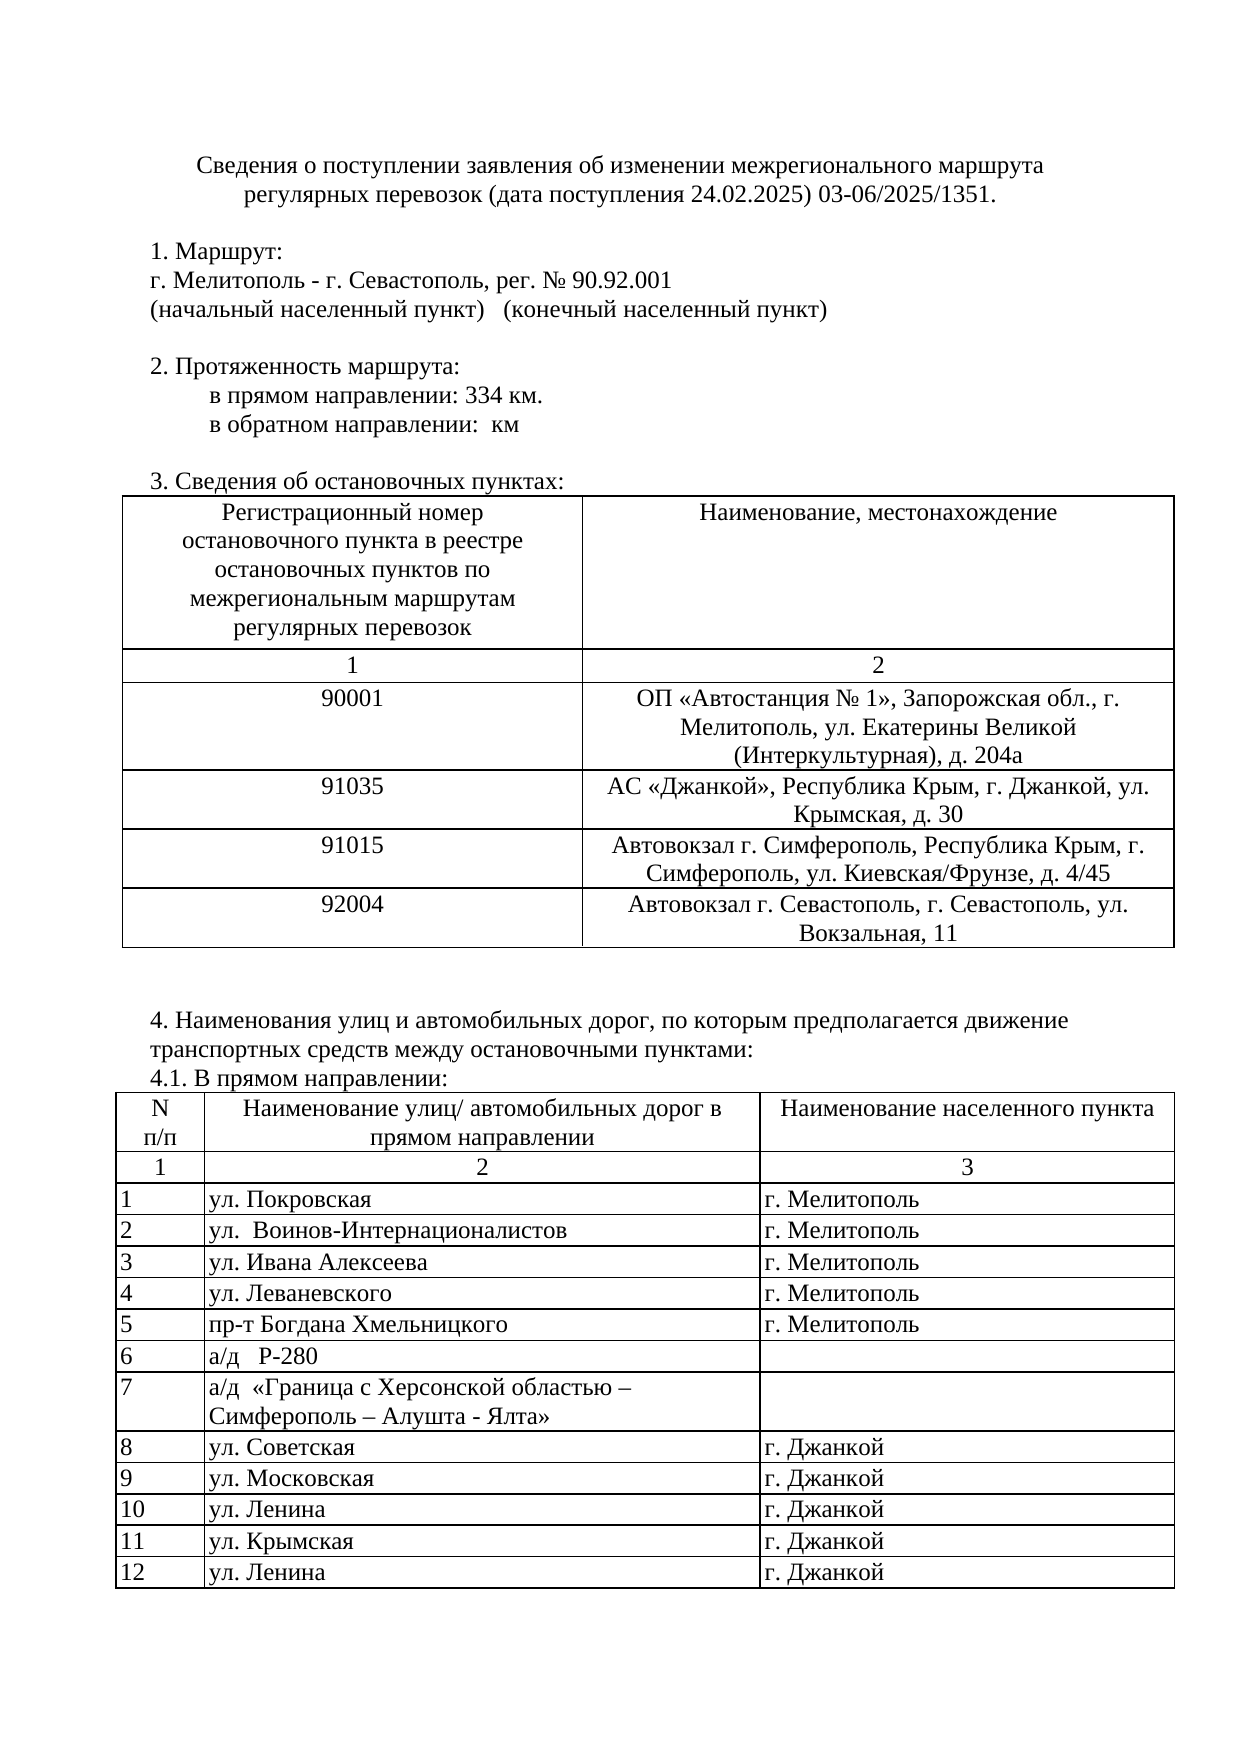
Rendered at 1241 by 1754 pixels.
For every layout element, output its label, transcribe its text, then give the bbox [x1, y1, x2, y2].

table_cell г. Мелитополь [761, 1184, 1174, 1214]
table_cell АС «Джанкой», Республика Крым, г. Джанкой, ул. Крымская, д. 30 [583, 771, 1173, 828]
table_cell 91035 [123, 771, 582, 828]
table_cell 10 [117, 1495, 204, 1524]
table_cell ул. Ивана Алексеева [205, 1247, 759, 1277]
text г. Мелитополь - г. Севастополь, рег. № 90.92.001 [150, 265, 1090, 294]
table_header N п/п [117, 1093, 204, 1151]
table_cell а/д «Граница с Херсонской областью – Симферополь – Алушта - Ялта» [205, 1373, 759, 1430]
table_header Наименование улиц/ автомобильных дорог в прямом направлении [205, 1093, 759, 1151]
table_cell г. Мелитополь [761, 1278, 1174, 1308]
table_header Наименование населенного пункта [761, 1093, 1174, 1151]
table_cell г. Мелитополь [761, 1310, 1174, 1339]
text в обратном направлении: км [150, 409, 1090, 437]
text в прямом направлении: 334 км. [150, 380, 1090, 409]
table_cell [761, 1341, 1174, 1371]
text 1. Маршрут: [150, 236, 1090, 265]
table_cell 2 [117, 1215, 204, 1245]
table_cell г. Джанкой [761, 1495, 1174, 1524]
text 4. Наименования улиц и автомобильных дорог, по которым предполагается движение транспортных средств между остановочными пунктами: [150, 1005, 1090, 1063]
table_header Регистрационный номер остановочного пункта в реестре остановочных пунктов по межрегиональным маршрутам регулярных перевозок [123, 497, 582, 648]
table_cell ОП «Автостанция № 1», Запорожская обл., г. Мелитополь, ул. Екатерины Великой (Интеркультурная), д. 204а [583, 683, 1173, 769]
table_cell г. Мелитополь [761, 1247, 1174, 1277]
table_cell ул. Московская [205, 1463, 759, 1493]
table_cell 7 [117, 1373, 204, 1430]
table_cell а/д Р-280 [205, 1341, 759, 1371]
table_cell пр-т Богдана Хмельницкого [205, 1310, 759, 1339]
table_cell 9 [117, 1463, 204, 1493]
text (начальный населенный пункт) (конечный населенный пункт) [150, 294, 1090, 322]
table_cell 1 [117, 1152, 204, 1182]
table_cell ул. Крымская [205, 1526, 759, 1556]
text 3. Сведения об остановочных пунктах: [150, 466, 1090, 495]
text 4.1. В прямом направлении: [150, 1063, 1090, 1092]
table_cell г. Джанкой [761, 1463, 1174, 1493]
table_cell Автовокзал г. Симферополь, Республика Крым, г. Симферополь, ул. Киевская/Фрунзе, д. 4/45 [583, 830, 1173, 887]
table_cell 4 [117, 1278, 204, 1308]
table_cell г. Джанкой [761, 1432, 1174, 1461]
table_cell Автовокзал г. Севастополь, г. Севастополь, ул. Вокзальная, 11 [583, 889, 1173, 946]
table_cell 11 [117, 1526, 204, 1556]
table_cell 2 [205, 1152, 759, 1182]
table_cell 2 [583, 650, 1173, 681]
table_cell ул. Покровская [205, 1184, 759, 1214]
table_cell 92004 [123, 889, 582, 946]
table_cell 90001 [123, 683, 582, 769]
table_cell ул. Ленина [205, 1557, 759, 1587]
table_cell ул. Ленина [205, 1495, 759, 1524]
table_cell ул. Леваневского [205, 1278, 759, 1308]
table_cell ул. Воинов-Интернационалистов [205, 1215, 759, 1245]
table_cell 1 [123, 650, 582, 681]
table_cell 8 [117, 1432, 204, 1461]
table_cell 1 [117, 1184, 204, 1214]
text Сведения о поступлении заявления об изменении межрегионального маршрута регулярных перевозок (дата поступления 24.02.2025) 03-06/2025/1351. [150, 150, 1090, 207]
table_header Наименование, местонахождение [583, 497, 1173, 648]
table_cell [761, 1373, 1174, 1430]
table_cell 5 [117, 1310, 204, 1339]
table_cell 3 [761, 1152, 1174, 1182]
table_cell 12 [117, 1557, 204, 1587]
table_cell г. Джанкой [761, 1526, 1174, 1556]
table_cell г. Джанкой [761, 1557, 1174, 1587]
table_cell ул. Советская [205, 1432, 759, 1461]
table_cell 6 [117, 1341, 204, 1371]
table_cell г. Мелитополь [761, 1215, 1174, 1245]
text 2. Протяженность маршрута: [150, 351, 1090, 380]
table_cell 91015 [123, 830, 582, 887]
table_cell 3 [117, 1247, 204, 1277]
